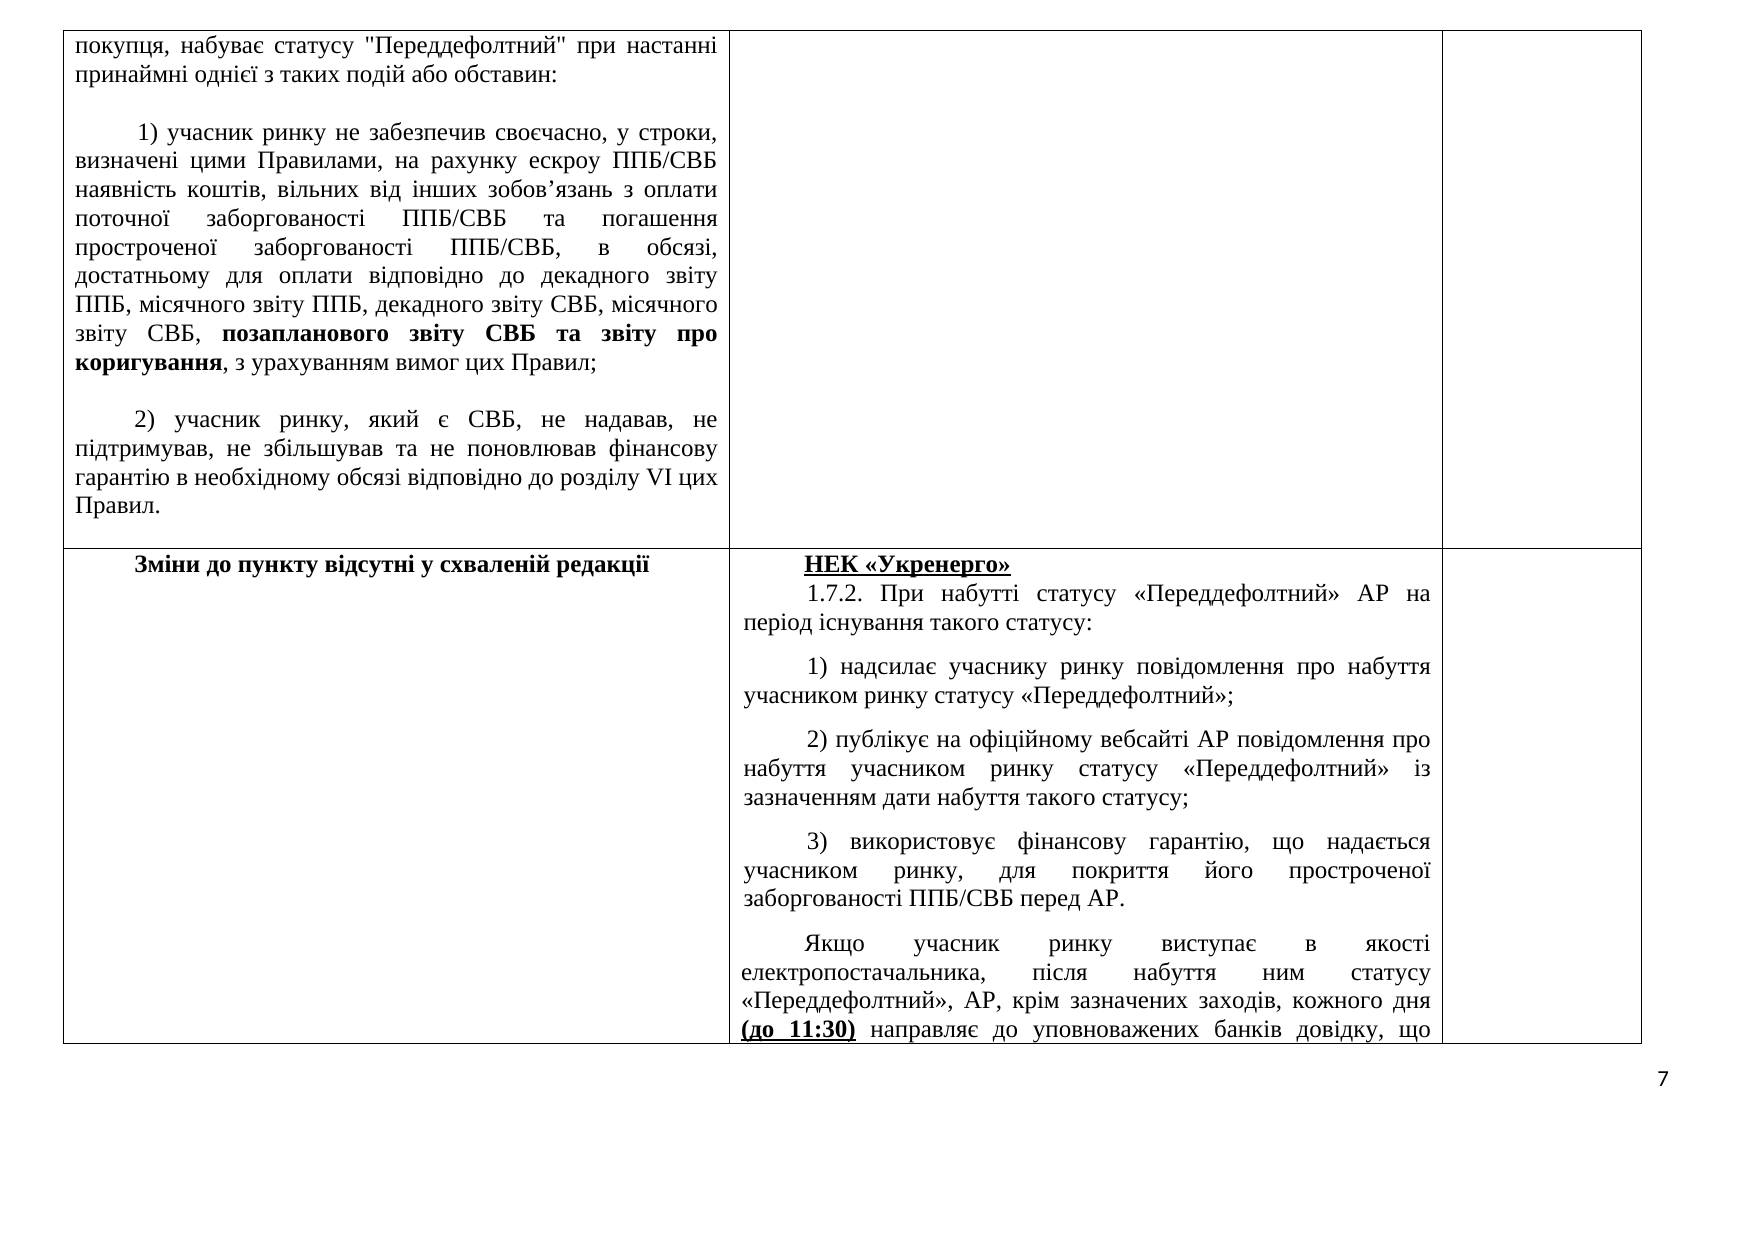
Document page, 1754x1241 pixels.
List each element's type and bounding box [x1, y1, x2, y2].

table_cell [64, 549, 729, 1043]
table_cell [730, 549, 1442, 1043]
table_cell [730, 31, 1442, 548]
table_cell [64, 31, 729, 548]
table_cell [1443, 549, 1641, 1043]
table_cell [1443, 31, 1641, 548]
